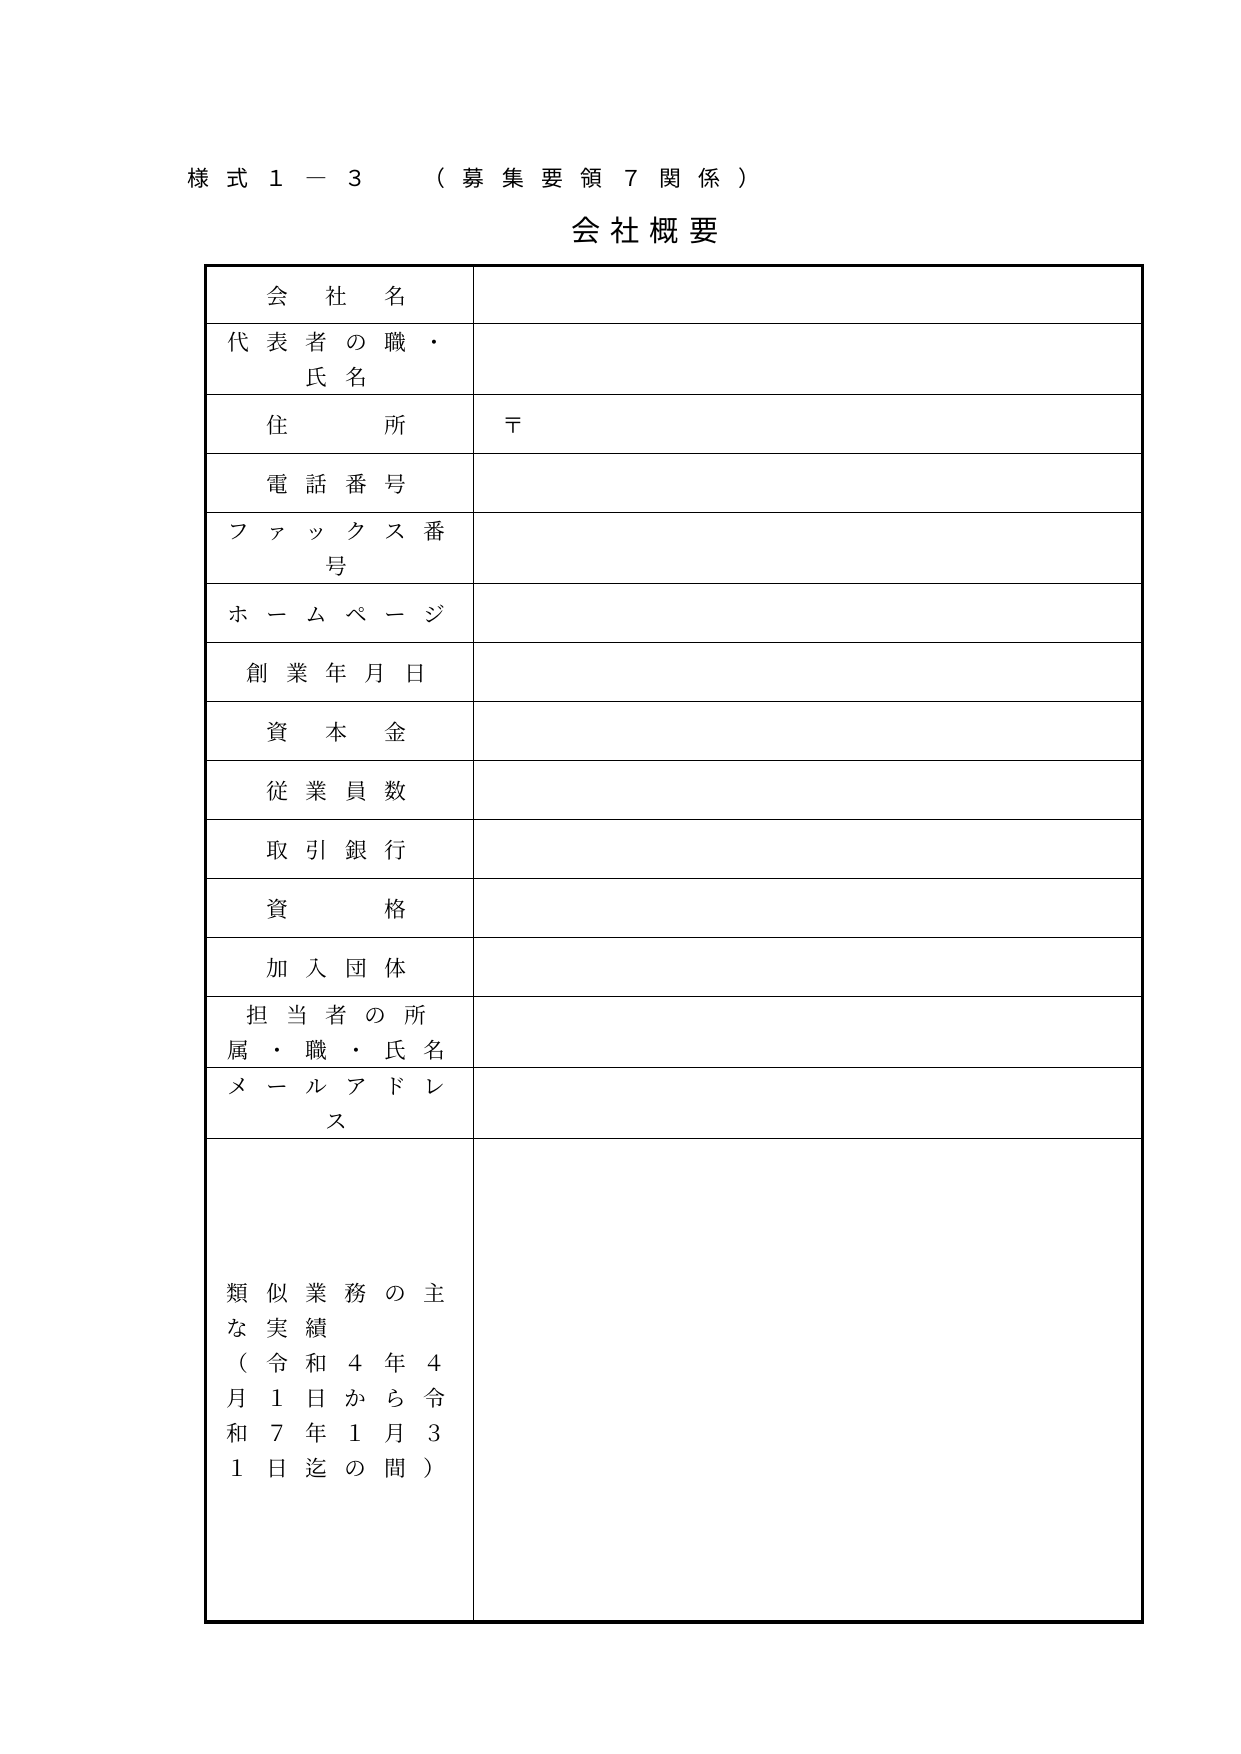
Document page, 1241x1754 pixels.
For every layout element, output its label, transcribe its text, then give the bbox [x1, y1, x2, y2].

table_cell [474, 761, 1141, 819]
table_cell [474, 702, 1141, 760]
table_cell 担当者の所属・職・氏名 [207, 997, 473, 1067]
table_cell [474, 584, 1141, 642]
table_cell 加入団体 [207, 938, 473, 996]
table_cell 従業員数 [207, 761, 473, 819]
table_cell [474, 454, 1141, 512]
table_cell 〒 [474, 395, 1141, 453]
table_cell 代表者の職・氏名 [207, 324, 473, 393]
table_header [474, 267, 1141, 323]
table_cell [474, 997, 1141, 1067]
text 様式１―３ （募集要領７関係） [187, 159, 1112, 194]
table_cell [474, 513, 1141, 582]
table_cell [474, 643, 1141, 701]
table_cell 資 格 [207, 879, 473, 937]
table_cell [474, 324, 1141, 393]
table_cell [474, 820, 1141, 878]
table_cell 創業年月日 [207, 643, 473, 701]
table_cell 資 本 金 [207, 702, 473, 760]
table_cell [474, 1139, 1141, 1620]
table_cell [474, 1068, 1141, 1138]
table_cell 電話番号 [207, 454, 473, 512]
table_cell ファックス番号 [207, 513, 473, 582]
table_cell [474, 879, 1141, 937]
table_cell 類似業務の主な実績 （令和４年４月１日から令和７年１月３１日迄の間） [207, 1139, 473, 1620]
text 会社概要 [187, 194, 1112, 264]
table_cell ホームページ [207, 584, 473, 642]
table_cell 取引銀行 [207, 820, 473, 878]
table_cell 住 所 [207, 395, 473, 453]
table_cell メールアドレス [207, 1068, 473, 1138]
table_header 会 社 名 [207, 267, 473, 323]
table_cell [474, 938, 1141, 996]
